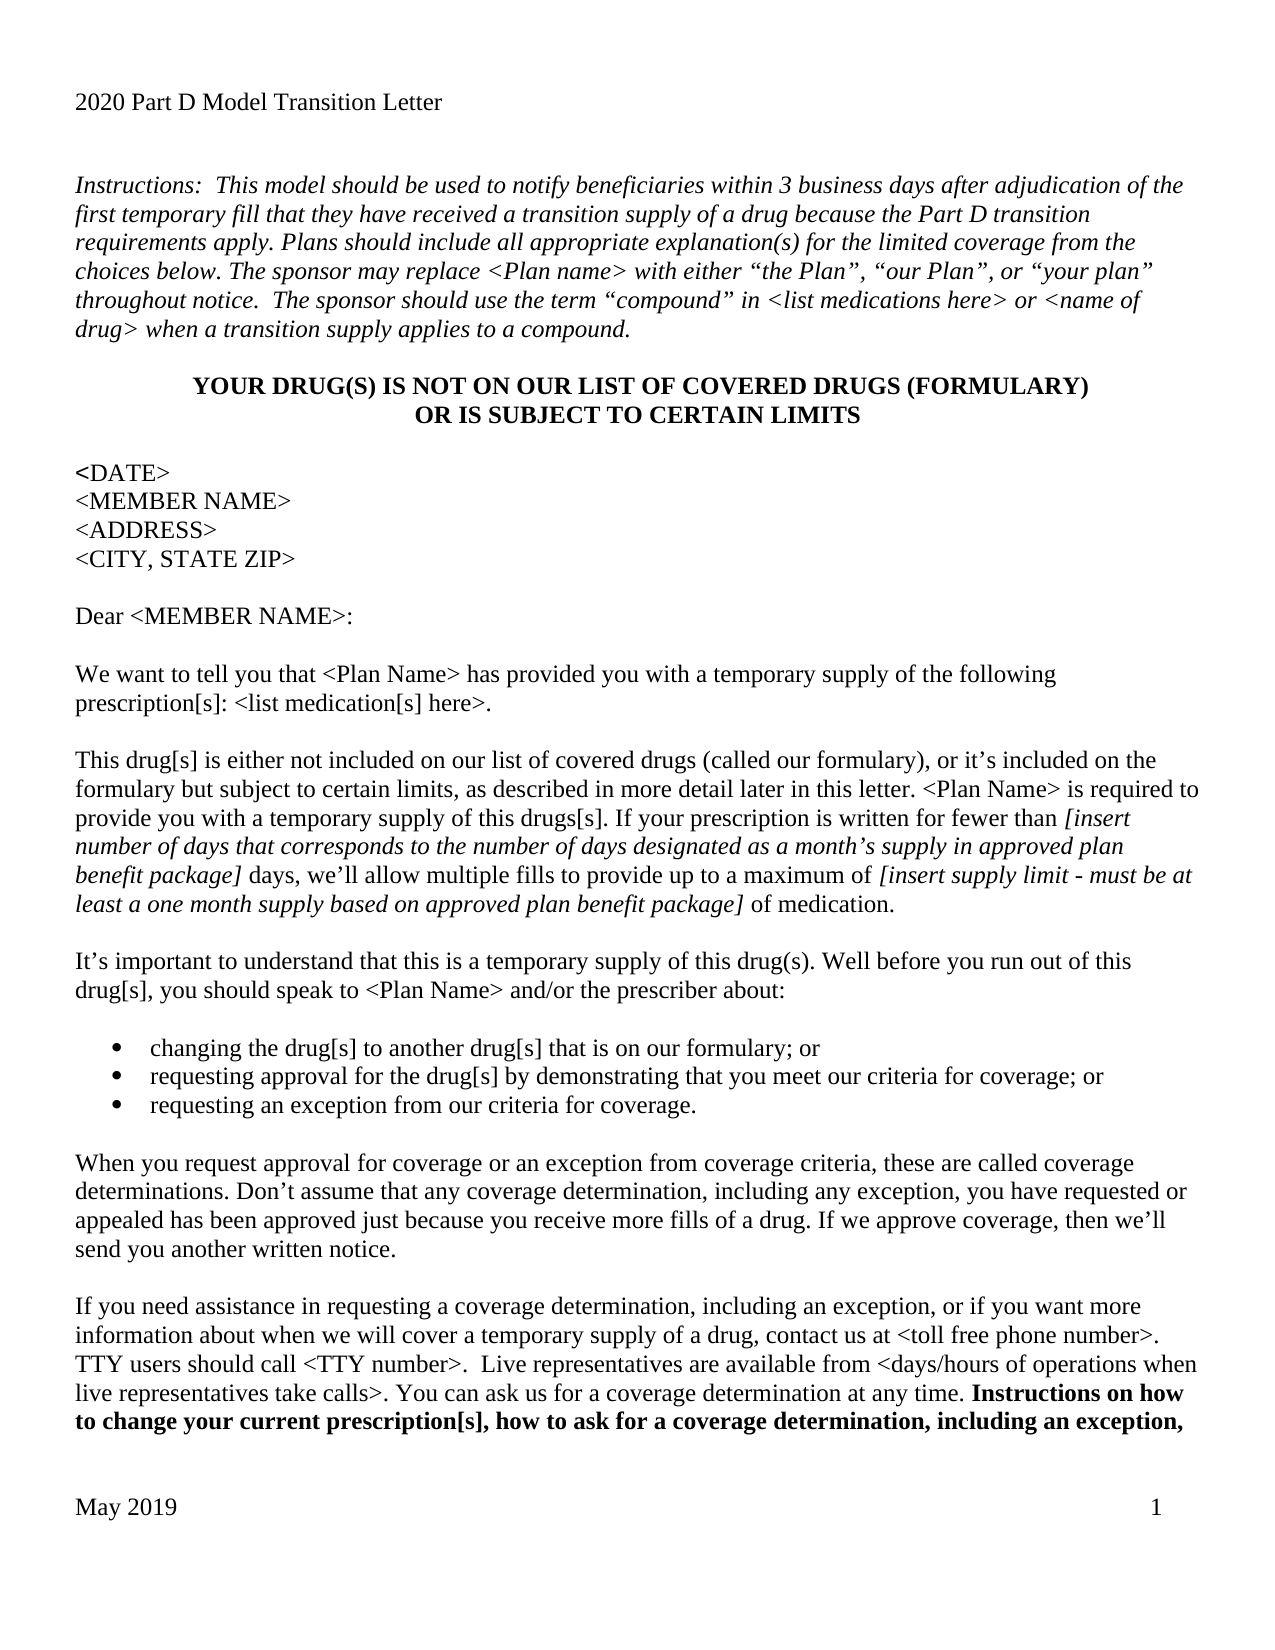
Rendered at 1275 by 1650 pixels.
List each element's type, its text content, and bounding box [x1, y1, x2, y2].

text <ADDRESS> [75, 515, 1200, 544]
list changing the drug[s] to another drug[s] that is on our formulary; or [112, 1033, 1200, 1061]
text <CITY, STATE ZIP> [75, 544, 1200, 573]
text It’s important to understand that this is a temporary supply of this drug(s). Well before you run out of this drug[s], you should speak to <Plan Name> and/or the prescriber about: [75, 946, 1200, 1004]
text Dear <MEMBER NAME>: [75, 601, 1200, 630]
text This drug[s] is either not included on our list of covered drugs (called our formulary), or it’s included on the formulary but subject to certain limits, as described in more detail later in this letter. <Plan Name> is required to provide you with a temporary supply of this drugs[s]. If your prescription is written for fewer than [insert number of days that corresponds to the number of days designated as a month’s supply in approved plan benefit package] days, we’ll allow multiple fills to provide up to a maximum of [insert supply limit - must be at least a one month supply based on approved plan benefit package] of medication. [75, 745, 1200, 918]
text Instructions: This model should be used to notify beneficiaries within 3 business days after adjudication of the first temporary fill that they have received a transition supply of a drug because the Part D transition requirements apply. Plans should include all appropriate explanation(s) for the limited coverage from the choices below. The sponsor may replace <Plan name> with either “the Plan”, “our Plan”, or “your plan” throughout notice. The sponsor should use the term “compound” in <list medications here> or <name of drug> when a transition supply applies to a compound. [75, 170, 1200, 342]
list requesting an exception from our criteria for coverage. [112, 1090, 1200, 1119]
text OR IS SUBJECT TO CERTAIN LIMITS [75, 400, 1200, 429]
text <MEMBER NAME> [75, 486, 1200, 515]
text When you request approval for coverage or an exception from coverage criteria, these are called coverage determinations. Don’t assume that any coverage determination, including any exception, you have requested or appealed has been approved just because you receive more fills of a drug. If we approve coverage, then we’ll send you another written notice. [75, 1148, 1200, 1263]
text Your Drug(S) iS Not on our List of Covered Drugs (FORMULARY) [75, 371, 1200, 400]
list requesting approval for the drug[s] by demonstrating that you meet our criteria for coverage; or [112, 1061, 1200, 1090]
text <DATE> [75, 457, 1200, 486]
text We want to tell you that <Plan Name> has provided you with a temporary supply of the following prescription[s]: <list medication[s] here>. [75, 659, 1200, 716]
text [75, 1291, 1200, 1435]
